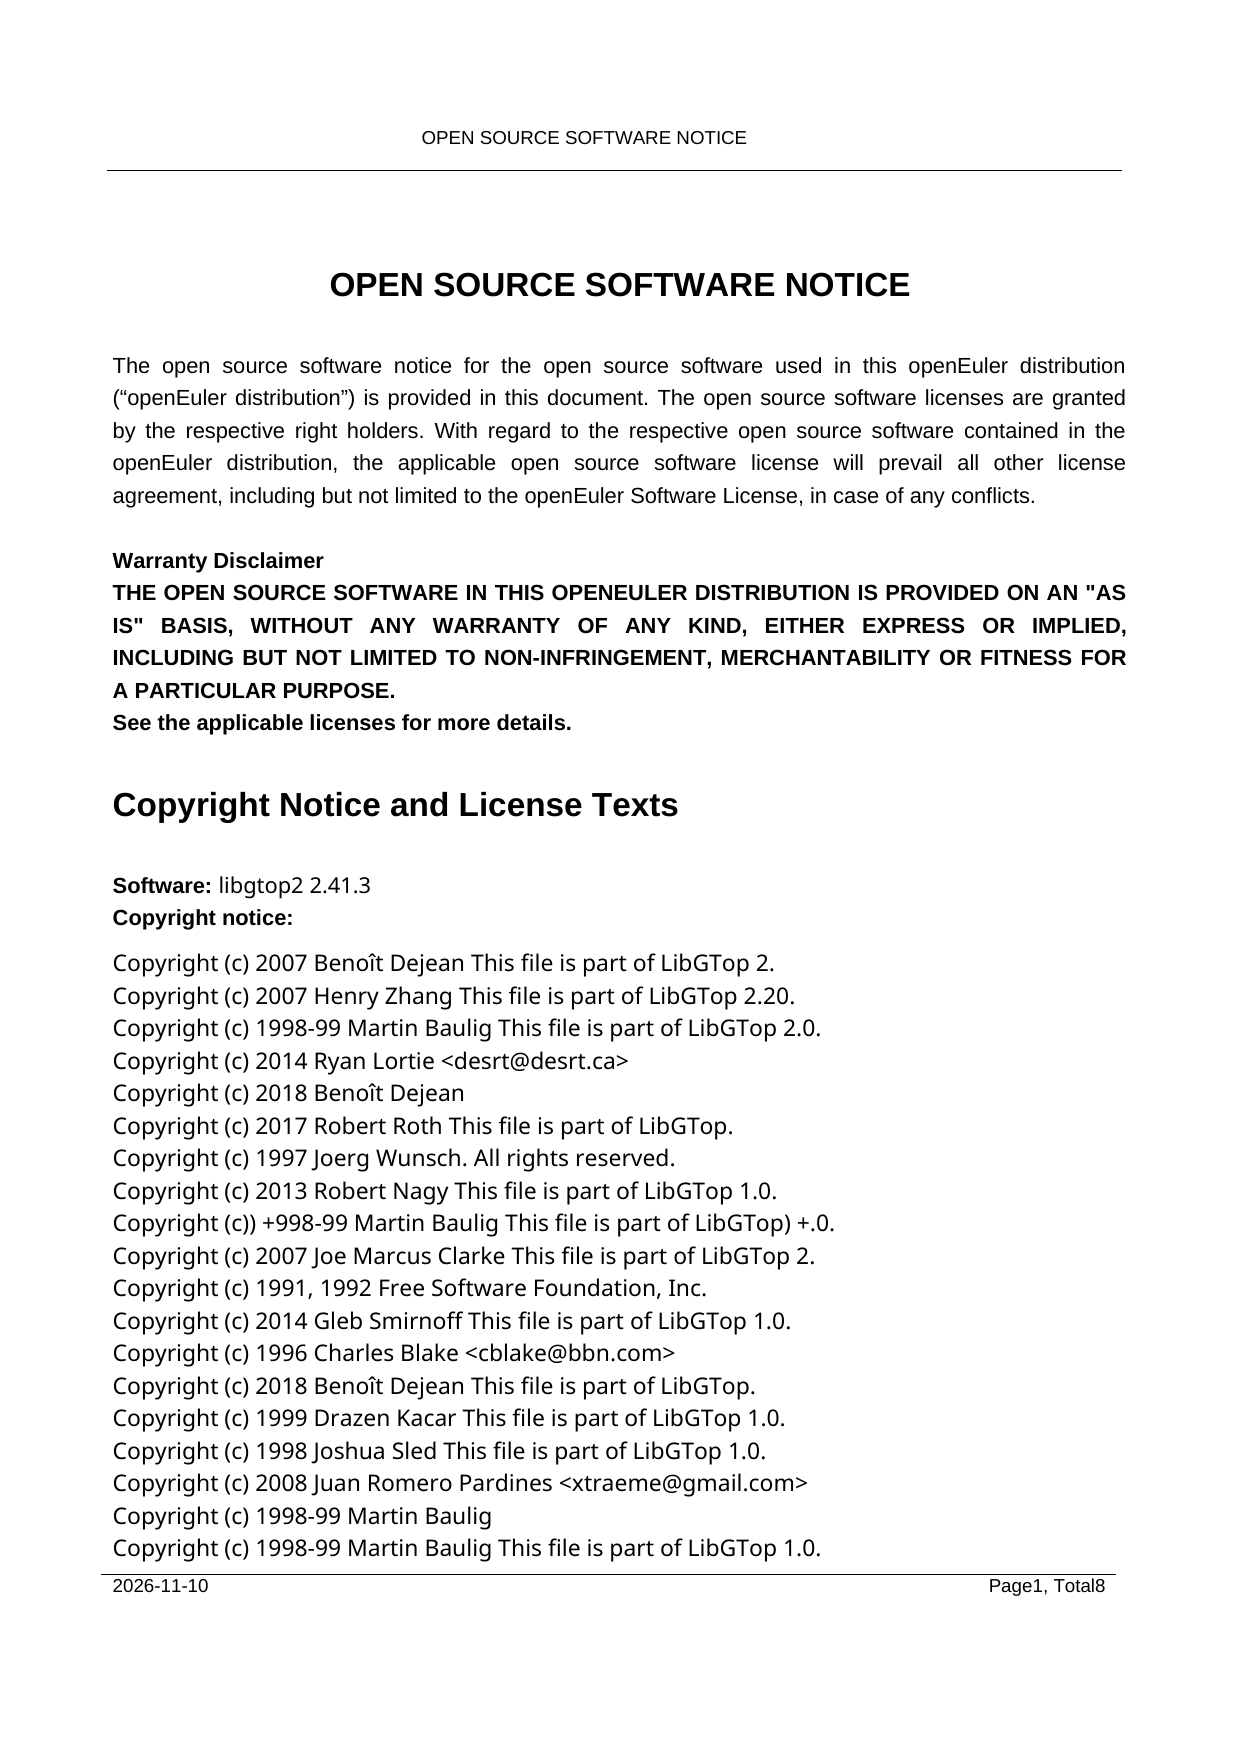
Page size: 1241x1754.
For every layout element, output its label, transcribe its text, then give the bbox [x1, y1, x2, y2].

text Copyright notice: [112, 901, 1128, 934]
title Software: libgtop2 2.41.3 [112, 869, 1128, 901]
text THE OPEN SOURCE SOFTWARE IN THIS OPENEULER DISTRIBUTION IS PROVIDED ON AN "AS IS" BASIS, WITHOUT ANY WARRANTY OF ANY KIND, EITHER EXPRESS OR IMPLIED, INCLUDING BUT NOT LIMITED TO NON-INFRINGEMENT, MERCHANTABILITY OR FITNESS FOR A PARTICULAR PURPOSE. See the applicable licenses for more details. [112, 576, 1128, 739]
text OPEN SOURCE SOFTWARE NOTICE [112, 251, 1128, 316]
text The open source software notice for the open source software used in this openEuler distribution (“openEuler distribution”) is provided in this document. The open source software licenses are granted by the respective right holders. With regard to the respective open source software contained in the openEuler distribution, the applicable open source software license will prevail all other license agreement, including but not limited to the openEuler Software License, in case of any conflicts. [112, 349, 1128, 511]
text Copyright Notice and License Texts [112, 771, 1128, 836]
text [112, 947, 1128, 1564]
text Warranty Disclaimer [112, 544, 1128, 576]
